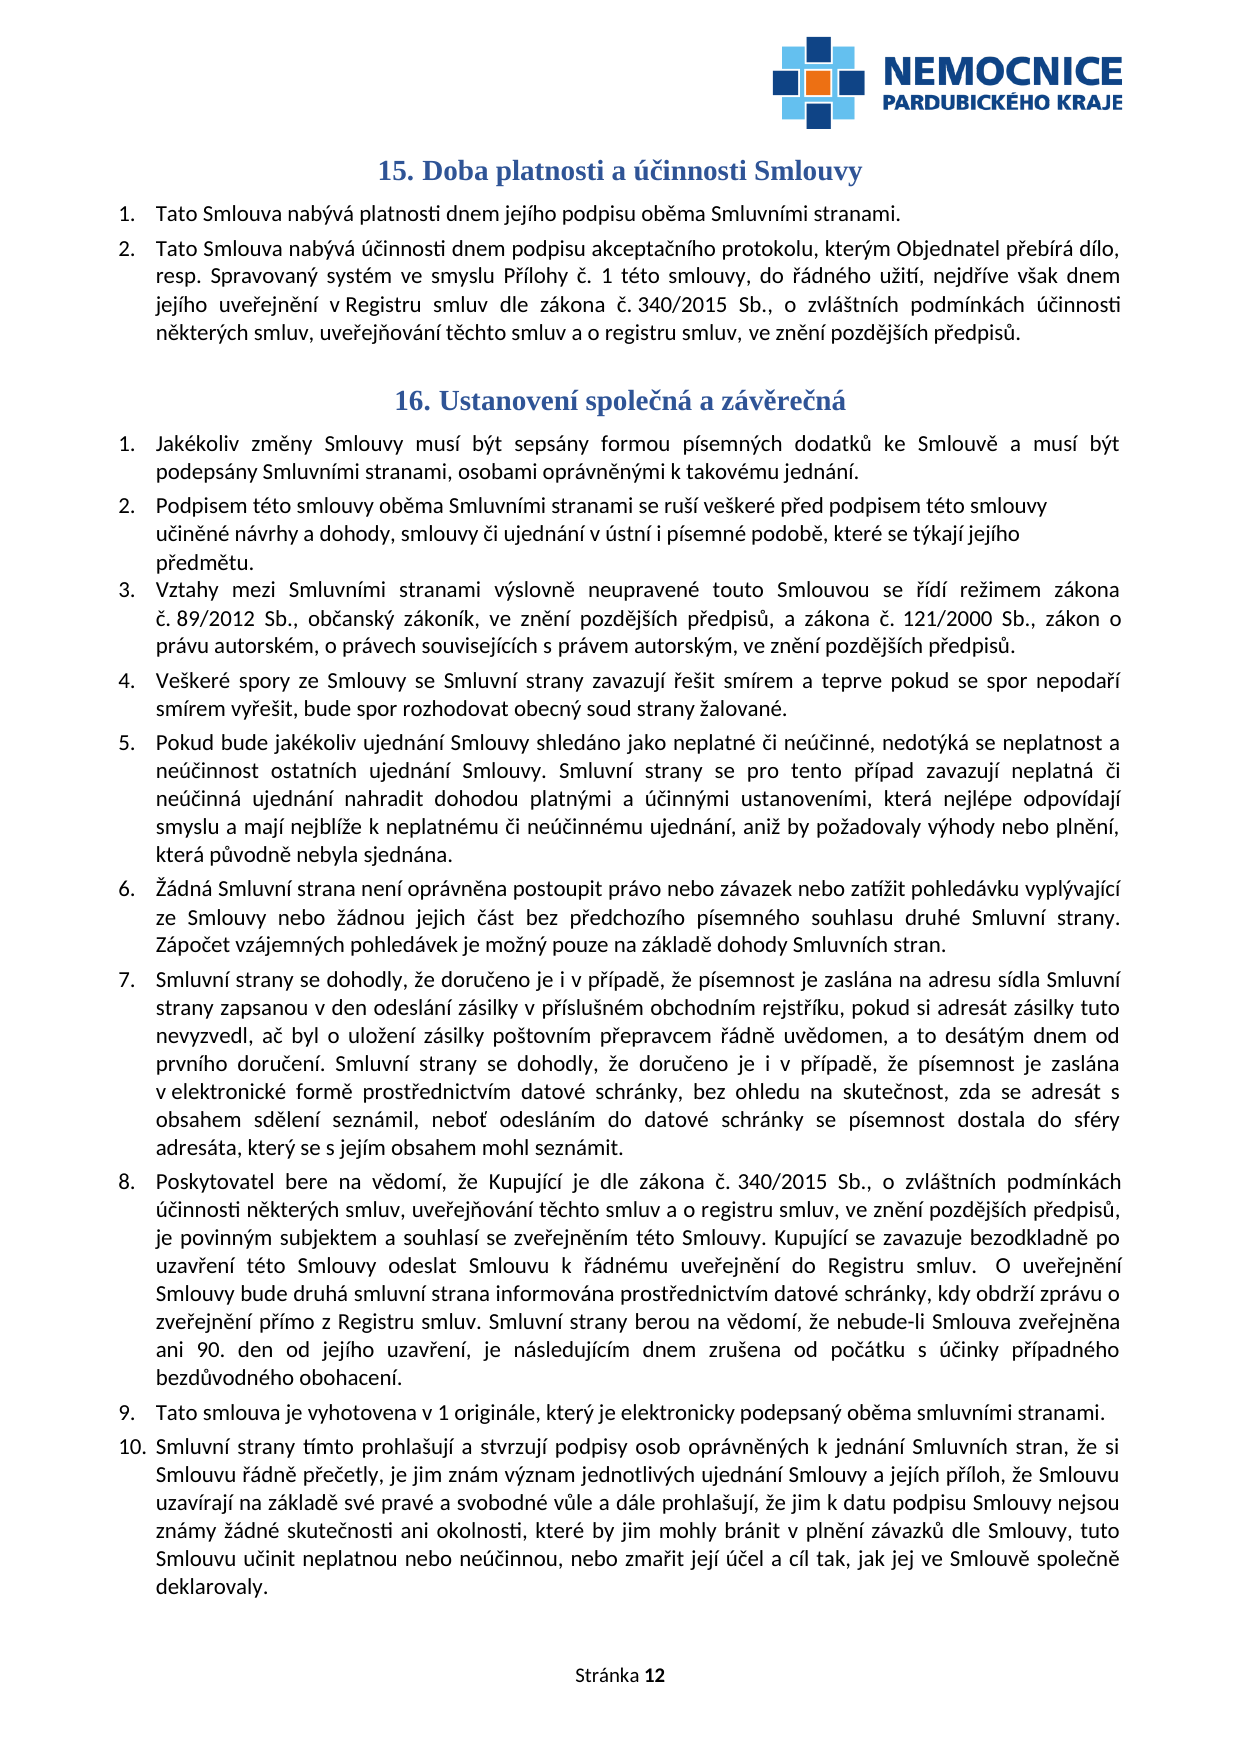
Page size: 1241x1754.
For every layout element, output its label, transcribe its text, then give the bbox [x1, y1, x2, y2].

list Smluvní strany se dohodly, že doručeno je i v případě, že písemnost je zaslána na adresu sídla Smluvní strany zapsanou v den odeslání zásilky v příslušném obchodním rejstříku, pokud si adresát zásilky tuto nevyzvedl, ač byl o uložení zásilky poštovním přepravcem řádně uvědomen, a to desátým dnem od prvního doručení. Smluvní strany se dohodly, že doručeno je i v případě, že písemnost je zaslána v elektronické formě prostřednictvím datové schránky, bez ohledu na skutečnost, zda se adresát s obsahem sdělení seznámil, neboť odesláním do datové schránky se písemnost dostala do sféry adresáta, který se s jejím obsahem mohl seznámit. [118, 965, 1122, 1161]
subtitle Ustanovení společná a závěrečná [118, 383, 1122, 417]
picture [771, 35, 1123, 130]
list Smluvní strany tímto prohlašují a stvrzují podpisy osob oprávněných k jednání Smluvních stran, že si Smlouvu řádně přečetly, je jim znám význam jednotlivých ujednání Smlouvy a jejích příloh, že Smlouvu uzavírají na základě své pravé a svobodné vůle a dále prohlašují, že jim k datu podpisu Smlouvy nejsou známy žádné skutečnosti ani okolnosti, které by jim mohly bránit v plnění závazků dle Smlouvy, tuto Smlouvu učinit neplatnou nebo neúčinnou, nebo zmařit její účel a cíl tak, jak jej ve Smlouvě společně deklarovaly. [118, 1432, 1122, 1600]
list Podpisem této smlouvy oběma Smluvními stranami se ruší veškeré před podpisem této smlouvy učiněné návrhy a dohody, smlouvy či ujednání v ústní i písemné podobě, které se týkají jejího předmětu. [118, 492, 1122, 576]
list Tato Smlouva nabývá účinnosti dnem podpisu akceptačního protokolu, kterým Objednatel přebírá dílo, resp. Spravovaný systém ve smyslu Přílohy č. 1 této smlouvy, do řádného užití, nejdříve však dnem jejího uveřejnění v Registru smluv dle zákona č. 340/2015 Sb., o zvláštních podmínkách účinnosti některých smluv, uveřejňování těchto smluv a o registru smluv, ve znění pozdějších předpisů. [118, 234, 1122, 346]
list Poskytovatel bere na vědomí, že Kupující je dle zákona č. 340/2015 Sb., o zvláštních podmínkách účinnosti některých smluv, uveřejňování těchto smluv a o registru smluv, ve znění pozdějších předpisů, je povinným subjektem a souhlasí se zveřejněním této Smlouvy. Kupující se zavazuje bezodkladně po uzavření této Smlouvy odeslat Smlouvu k řádnému uveřejnění do Registru smluv. O uveřejnění Smlouvy bude druhá smluvní strana informována prostřednictvím datové schránky, kdy obdrží zprávu o zveřejnění přímo z Registru smluv. Smluvní strany berou na vědomí, že nebude-li Smlouva zveřejněna ani 90. den od jejího uzavření, je následujícím dnem zrušena od počátku s účinky případného bezdůvodného obohacení. [118, 1167, 1122, 1391]
list Tato Smlouva nabývá platnosti dnem jejího podpisu oběma Smluvními stranami. [118, 199, 1122, 227]
list Žádná Smluvní strana není oprávněna postoupit právo nebo závazek nebo zatížit pohledávku vyplývající ze Smlouvy nebo žádnou jejich část bez předchozího písemného souhlasu druhé Smluvní strany. Zápočet vzájemných pohledávek je možný pouze na základě dohody Smluvních stran. [118, 874, 1122, 959]
list Tato smlouva je vyhotovena v 1 originále, který je elektronicky podepsaný oběma smluvními stranami. [118, 1398, 1122, 1426]
list Vztahy mezi Smluvními stranami výslovně neupravené touto Smlouvou se řídí režimem zákona č. 89/2012 Sb., občanský zákoník, ve znění pozdějších předpisů, a zákona č. 121/2000 Sb., zákon o právu autorském, o právech souvisejících s právem autorským, ve znění pozdějších předpisů. [118, 576, 1122, 660]
list Pokud bude jakékoliv ujednání Smlouvy shledáno jako neplatné či neúčinné, nedotýká se neplatnost a neúčinnost ostatních ujednání Smlouvy. Smluvní strany se pro tento případ zavazují neplatná či neúčinná ujednání nahradit dohodou platnými a účinnými ustanoveními, která nejlépe odpovídají smyslu a mají nejblíže k neplatnému či neúčinnému ujednání, aniž by požadovaly výhody nebo plnění, která původně nebyla sjednána. [118, 728, 1122, 868]
subtitle Doba platnosti a účinnosti Smlouvy [118, 153, 1122, 187]
list Jakékoliv změny Smlouvy musí být sepsány formou písemných dodatků ke Smlouvě a musí být podepsány Smluvními stranami, osobami oprávněnými k takovému jednání. [118, 429, 1122, 485]
list Veškeré spory ze Smlouvy se Smluvní strany zavazují řešit smírem a teprve pokud se spor nepodaří smírem vyřešit, bude spor rozhodovat obecný soud strany žalované. [118, 666, 1122, 722]
